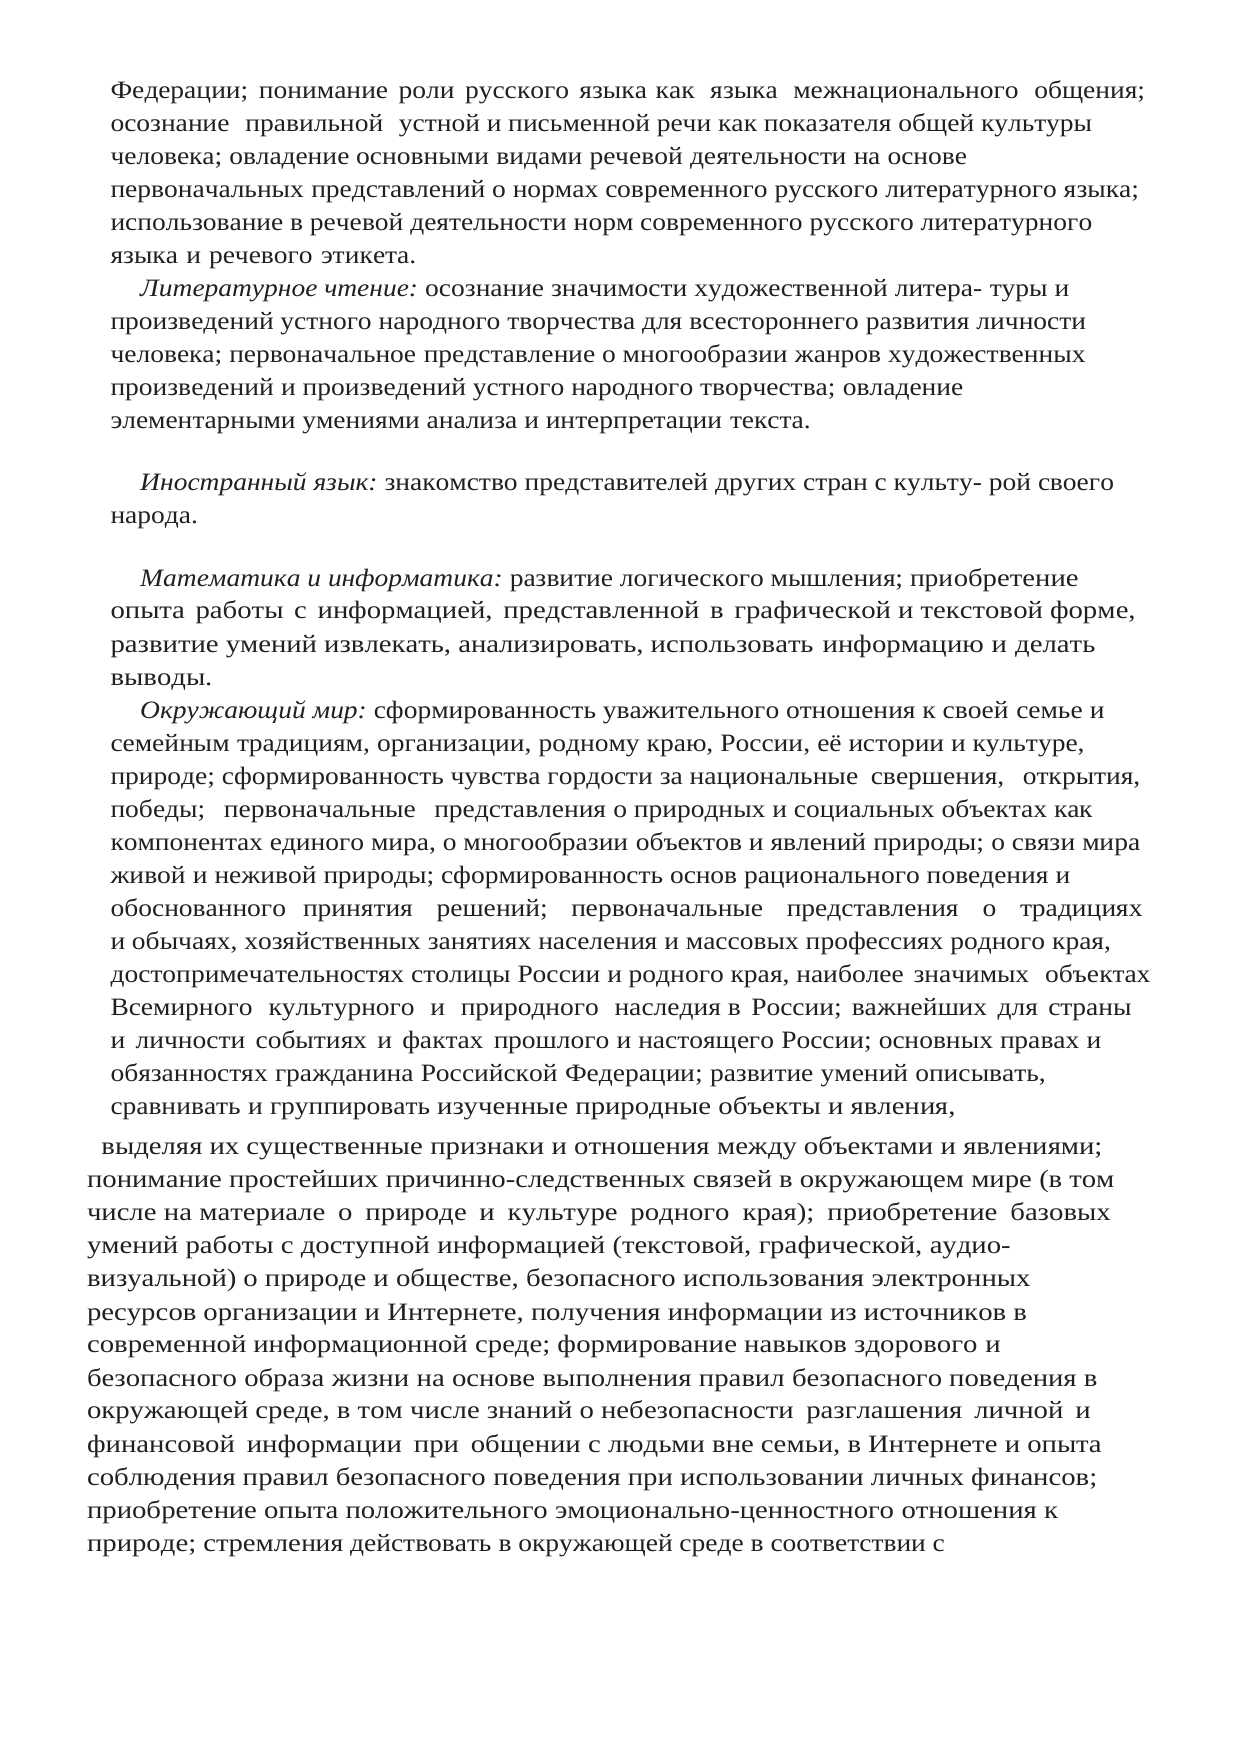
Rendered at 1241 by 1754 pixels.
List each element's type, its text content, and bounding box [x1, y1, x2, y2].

text Литературное чтение: осознание значимости художественной литера- туры и произведений устного народного творчества для всестороннего развития личности человека; первоначальное представление о многообразии жанров художественных произведений и произведений устного народного творчества; овладение элементарными умениями анализа и интерпретации текста. [110, 240, 1154, 401]
text Окружающий мир: сформированность уважительного отношения к своей семье и семейным традициям, организации, родному краю, России, её истории и культуре, природе; сформированность чувства гордости за национальные свершения, открытия, победы; первоначальные представления о природных и социальных объектах как компонентах единого мира, о многообразии объектов и явлений природы; о связи мира живой и неживой природы; сформированность основ рационального поведения и обоснованного принятия решений; первоначальные представления о традициях и обычаях, хозяйственных занятиях населения и массовых профессиях родного края, достопримечательностях столицы России и родного края, наиболее значимых объектах Всемирного культурного и природного наследия в России; важнейших для страны и личности событиях и фактах прошлого и настоящего России; основных правах и обязанностях гражданина Российской Федерации; развитие умений описывать, сравнивать и группировать изученные природные объекты и явления, [110, 662, 1154, 1087]
text выделяя их существенные признаки и отношения между объектами и явлениями; понимание простейших причинно-следственных связей в окружающем мире (в том числе на материале о природе и культуре родного края); приобретение базовых умений работы с доступной информацией (текстовой, графической, аудио- визуальной) о природе и обществе, безопасного использования электронных ресурсов организации и Интернете, получения информации из источников в современной информационной среде; формирование навыков здорового и безопасного образа жизни на основе выполнения правил безопасного поведения в окружающей среде, в том числе знаний о небезопасности разглашения личной и финансовой информации при общении с людьми вне семьи, в Интернете и опыта соблюдения правил безопасного поведения при использовании личных финансов; приобретение опыта положительного эмоционально-ценностного отношения к природе; стремления действовать в окружающей среде в соответствии с экологическими нормами поведения. [87, 1098, 1130, 1556]
text Математика и информатика: развитие логического мышления; приобретение опыта работы с информацией, представленной в графической и текстовой форме, развитие умений извлекать, анализировать, использовать информацию и делать выводы. [110, 529, 1154, 657]
text Иностранный язык: знакомство представителей других стран с культу- рой своего народа. [110, 434, 1154, 496]
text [110, 75, 1154, 236]
